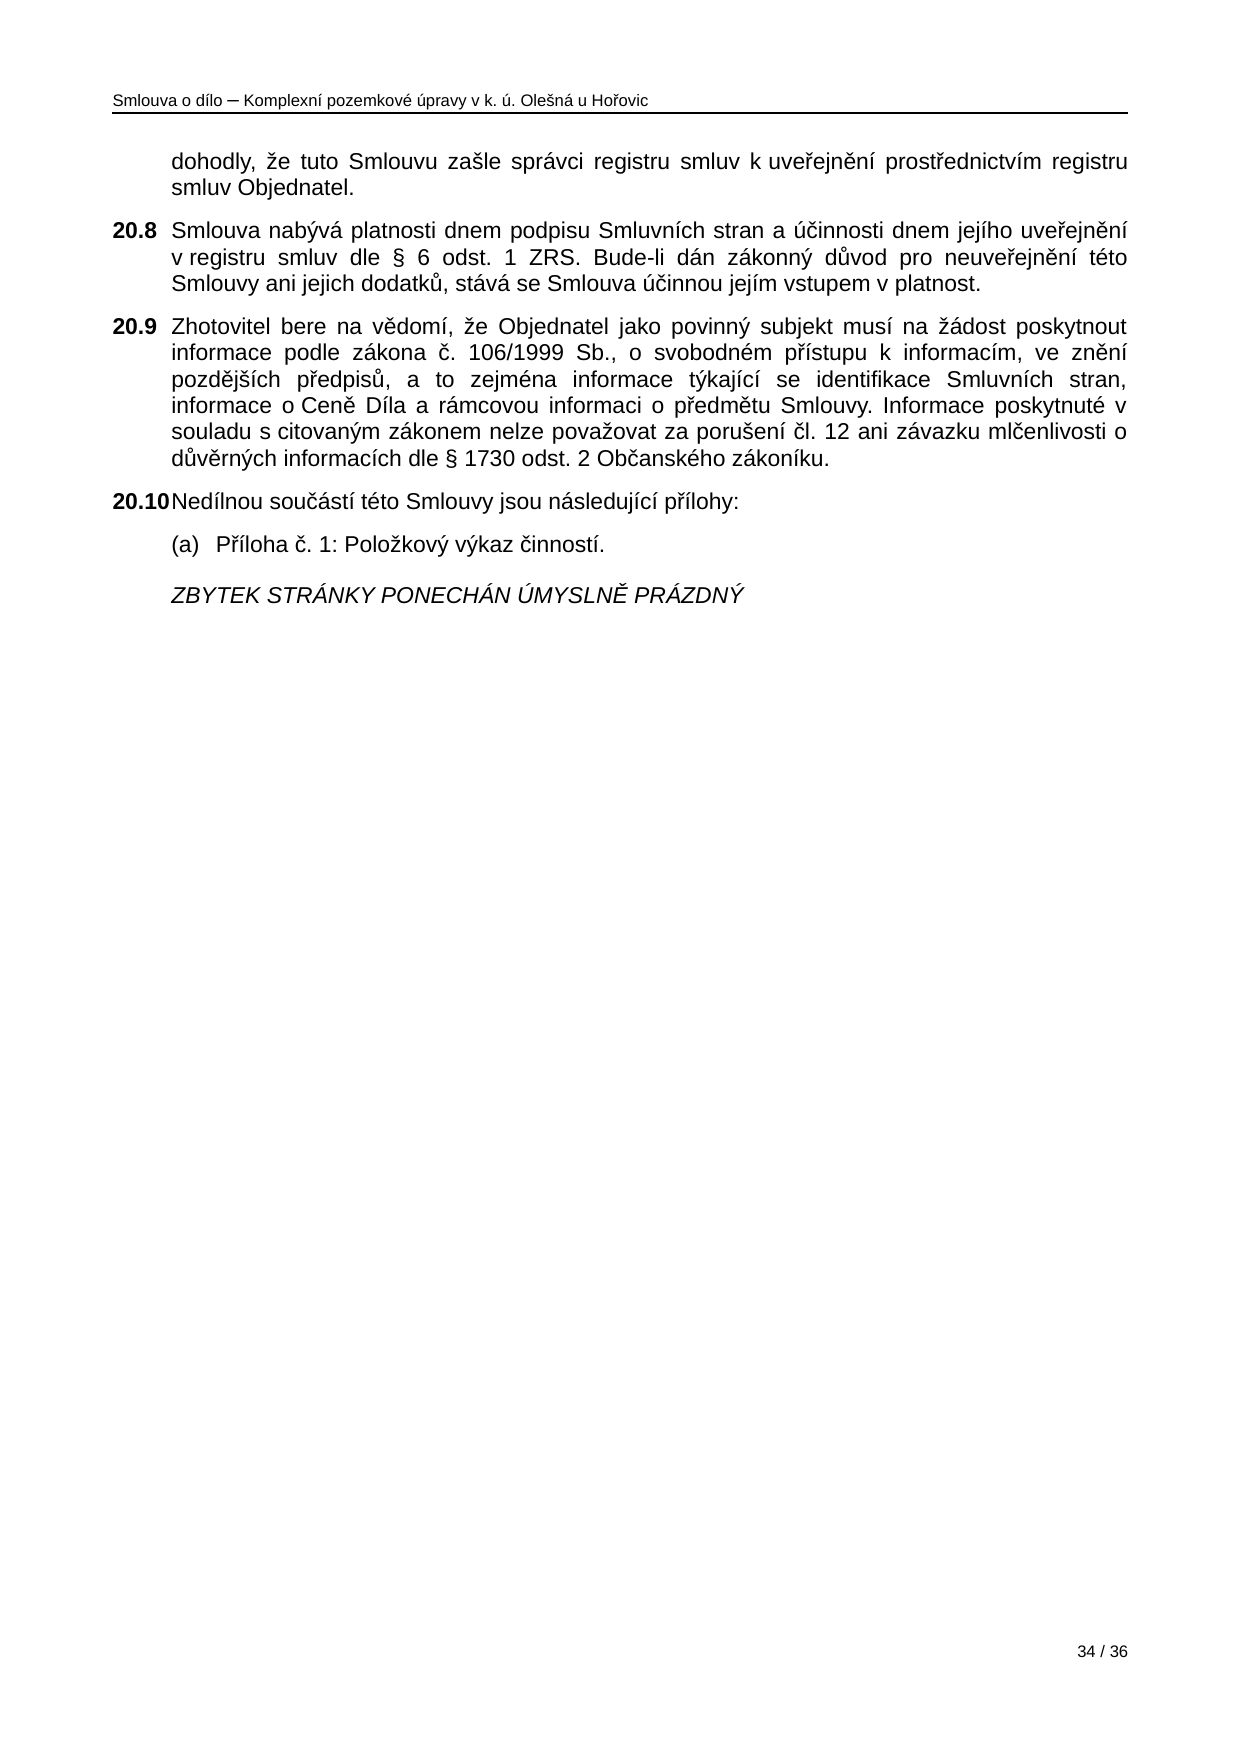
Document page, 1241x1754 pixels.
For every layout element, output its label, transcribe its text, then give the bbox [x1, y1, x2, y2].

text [112, 148, 1128, 200]
text Zhotovitel bere na vědomí, že Objednatel jako povinný subjekt musí na žádost poskytnout informace podle zákona č. 106/1999 Sb., o svobodném přístupu k informacím, ve znění pozdějších předpisů, a to zejména informace týkající se identifikace Smluvních stran, informace o Ceně Díla a rámcovou informaci o předmětu Smlouvy. Informace poskytnuté v souladu s citovaným zákonem nelze považovat za porušení čl. 12 ani závazku mlčenlivosti o důvěrných informacích dle § 1730 odst. 2 Občanského zákoníku. [112, 313, 1128, 471]
text Smlouva nabývá platnosti dnem podpisu Smluvních stran a účinnosti dnem jejího uveřejnění v registru smluv dle § 6 odst. 1 ZRS. Bude-li dán zákonný důvod pro neuveřejnění této Smlouvy ani jejich dodatků, stává se Smlouva účinnou jejím vstupem v platnost. [112, 217, 1128, 296]
list ZBYTEK STRÁNKY PONECHÁN ÚMYSLNĚ PRÁZDNÝ [171, 582, 1128, 608]
text Nedílnou součástí této Smlouvy jsou následující přílohy: [112, 488, 1128, 514]
list Příloha č. 1: Položkový výkaz činností. [171, 531, 1128, 557]
